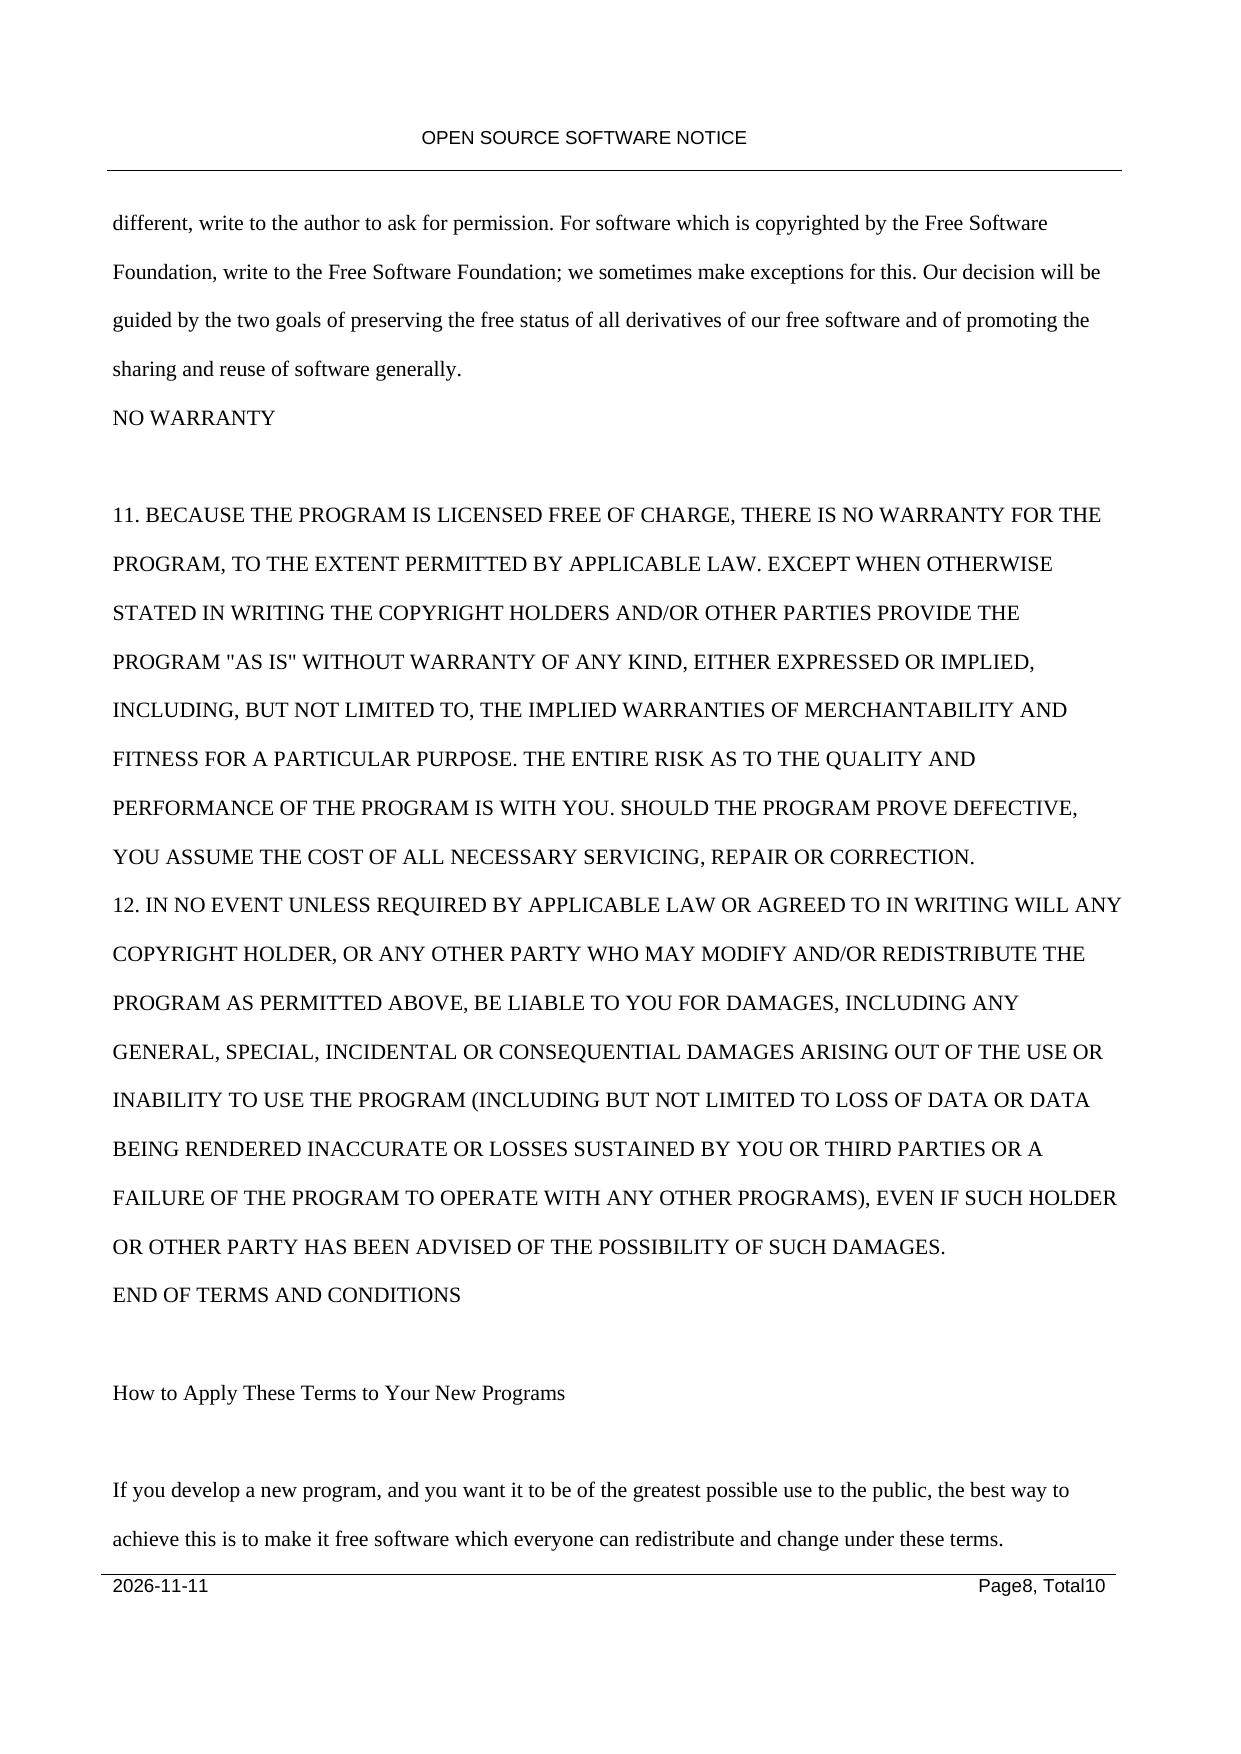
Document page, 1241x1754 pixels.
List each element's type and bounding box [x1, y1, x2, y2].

text [112, 206, 1128, 1555]
